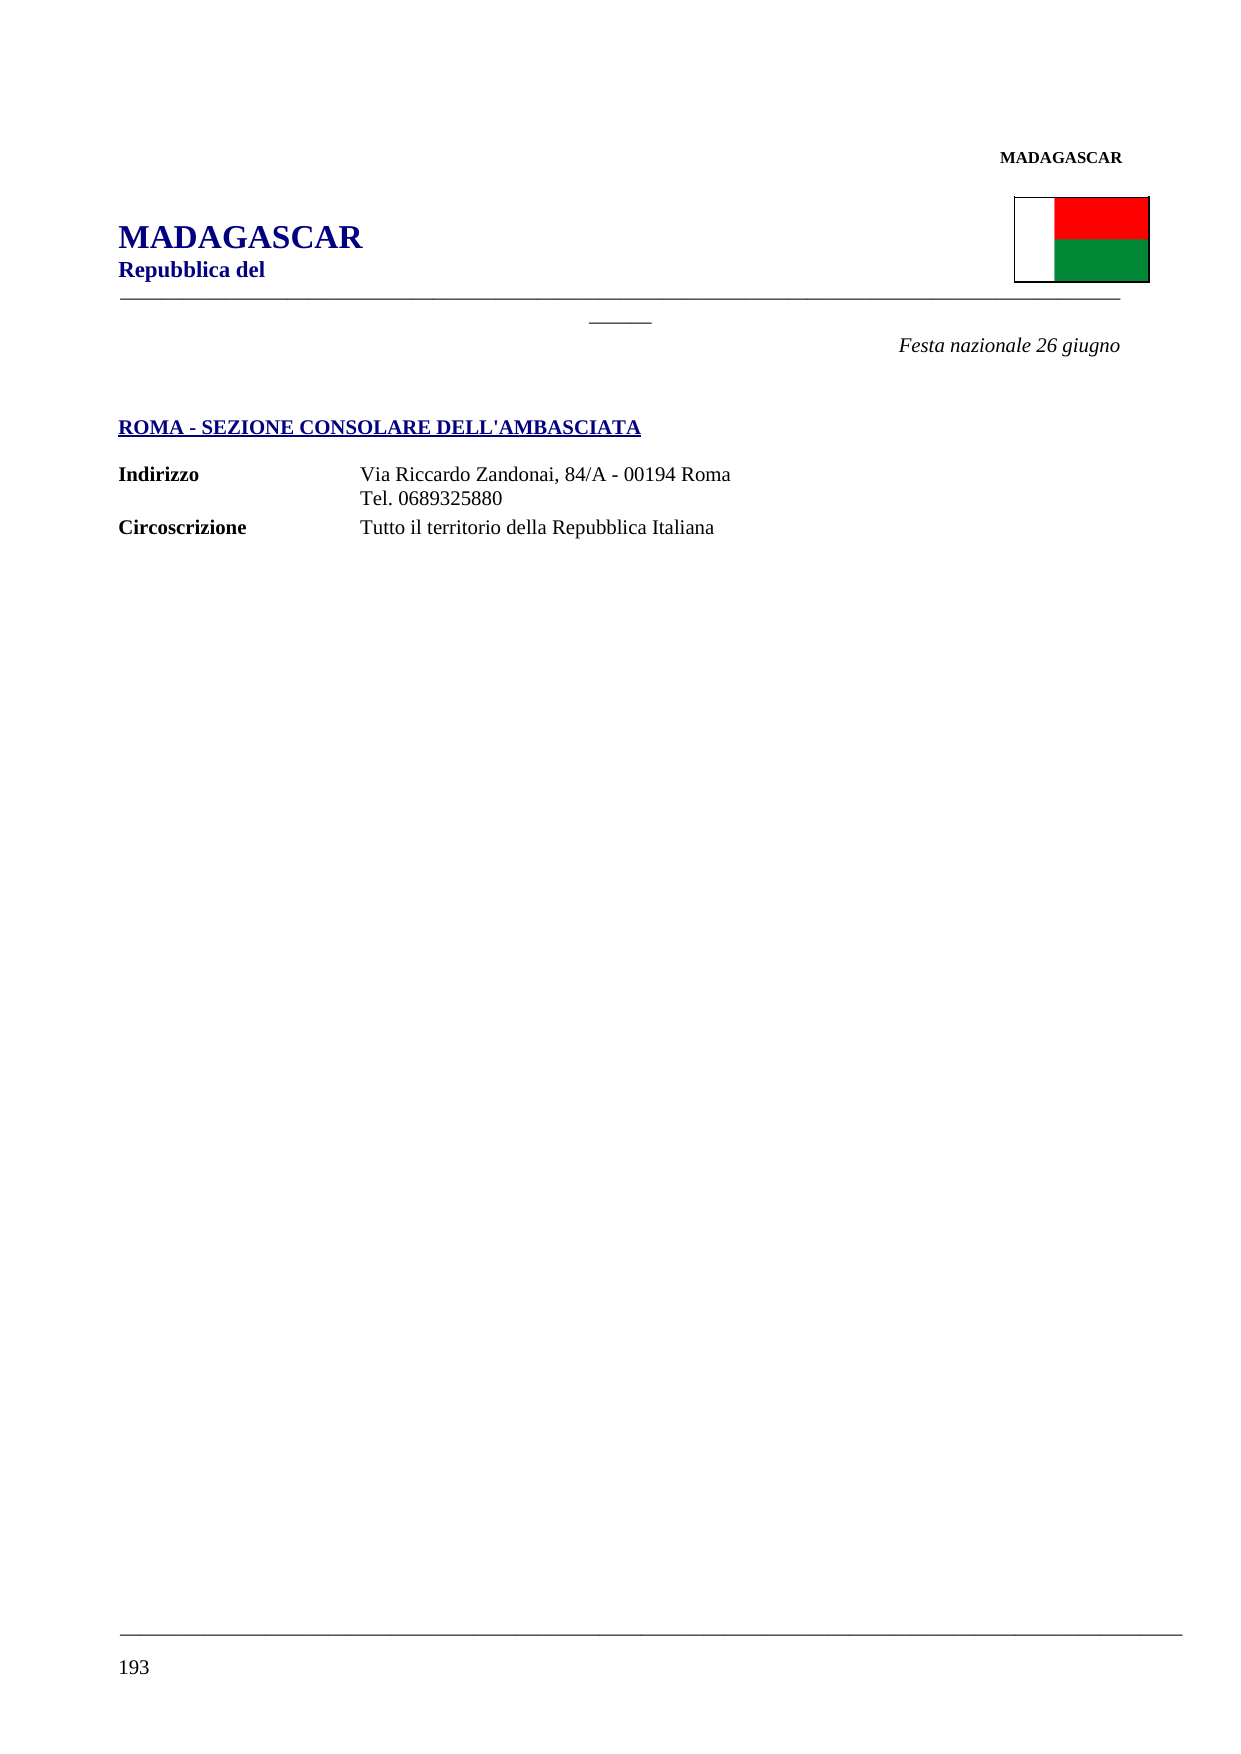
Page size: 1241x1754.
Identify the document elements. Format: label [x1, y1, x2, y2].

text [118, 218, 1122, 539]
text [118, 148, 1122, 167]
picture [1015, 198, 1148, 281]
